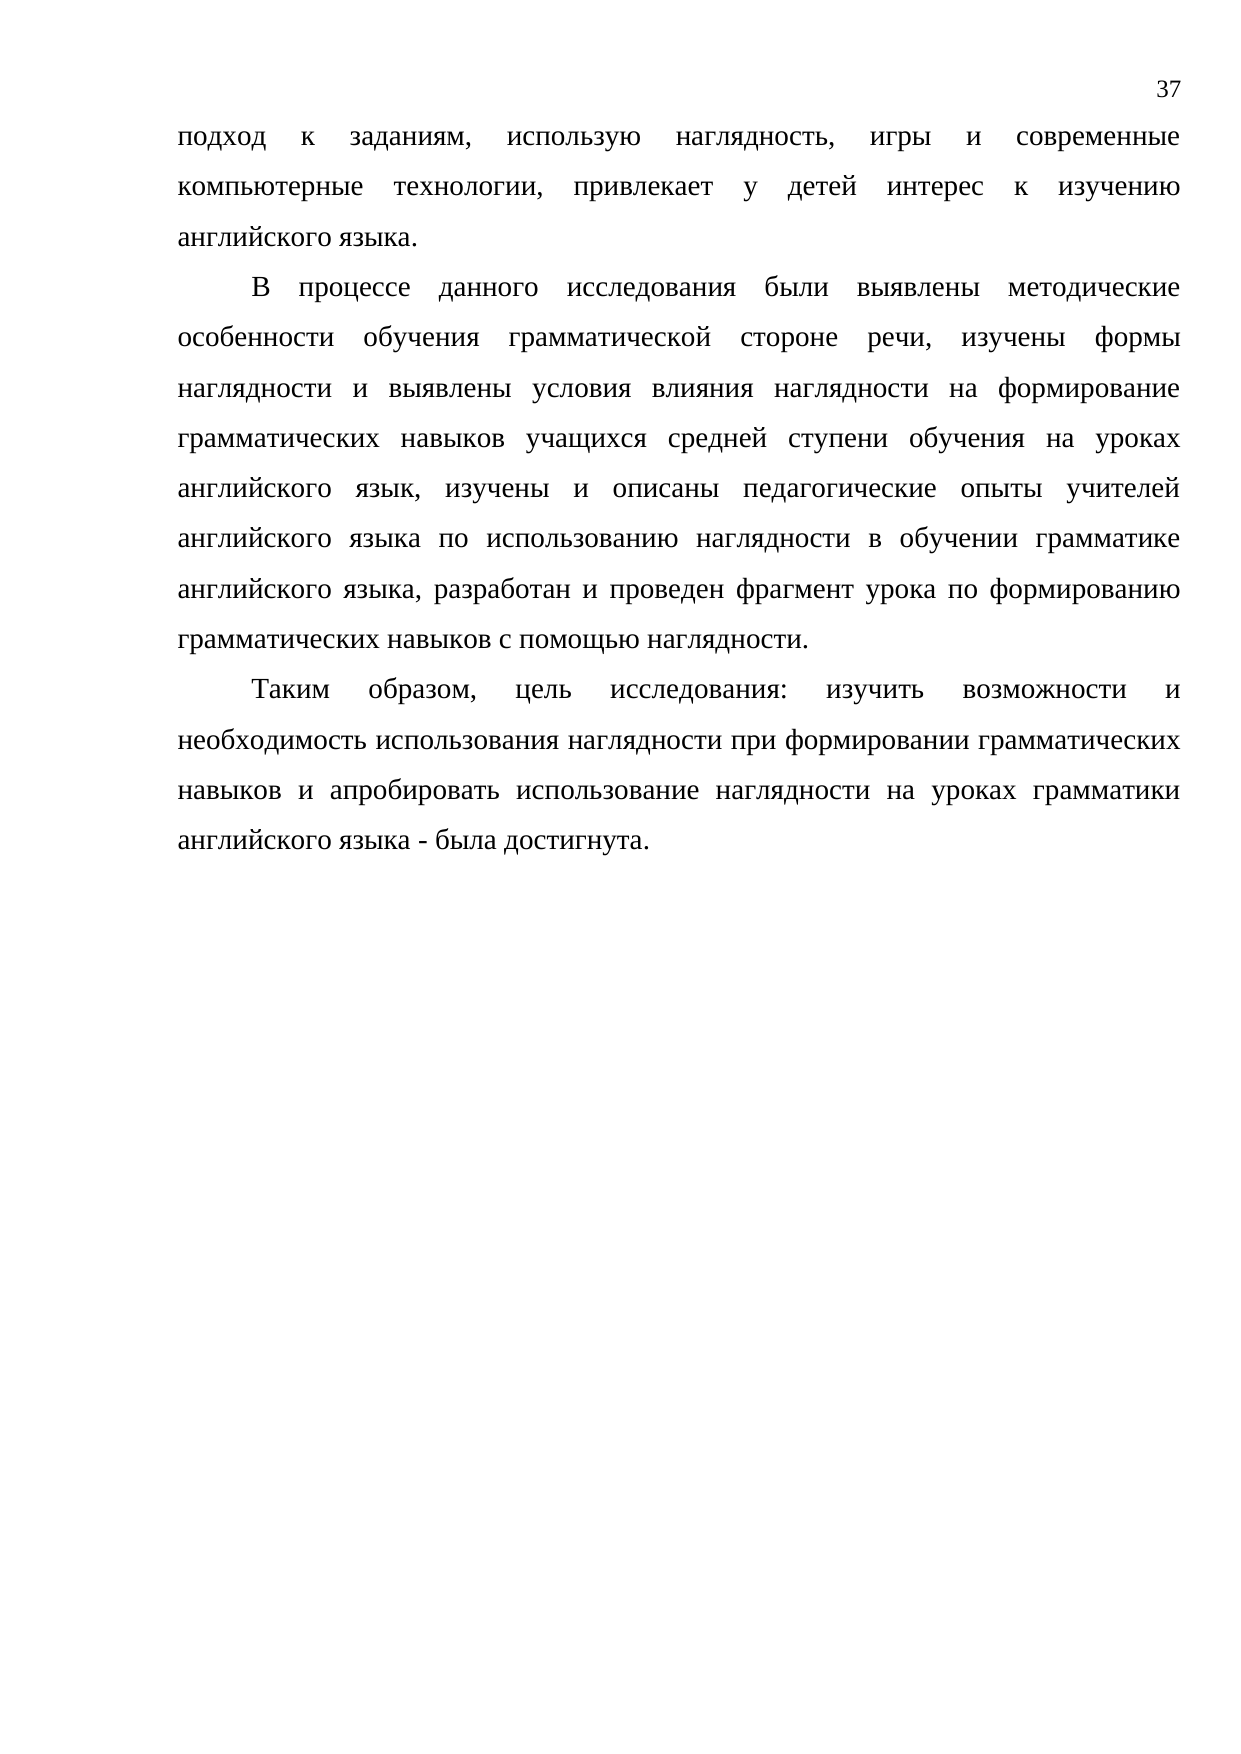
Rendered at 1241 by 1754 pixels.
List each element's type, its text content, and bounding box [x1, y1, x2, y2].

text В процессе данного исследования были выявлены методические особенности обучения грамматической стороне речи, изучены формы наглядности и выявлены условия влияния наглядности на формирование грамматических навыков учащихся средней ступени обучения на уроках английского язык, изучены и описаны педагогические опыты учителей английского языка по использованию наглядности в обучении грамматике английского языка, разработан и проведен фрагмент урока по формированию грамматических навыков с помощью наглядности. [177, 269, 1181, 655]
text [177, 118, 1181, 252]
text Таким образом, цель исследования: изучить возможности и необходимость использования наглядности при формировании грамматических навыков и апробировать использование наглядности на уроках грамматики английского языка - была достигнута. [177, 672, 1181, 856]
